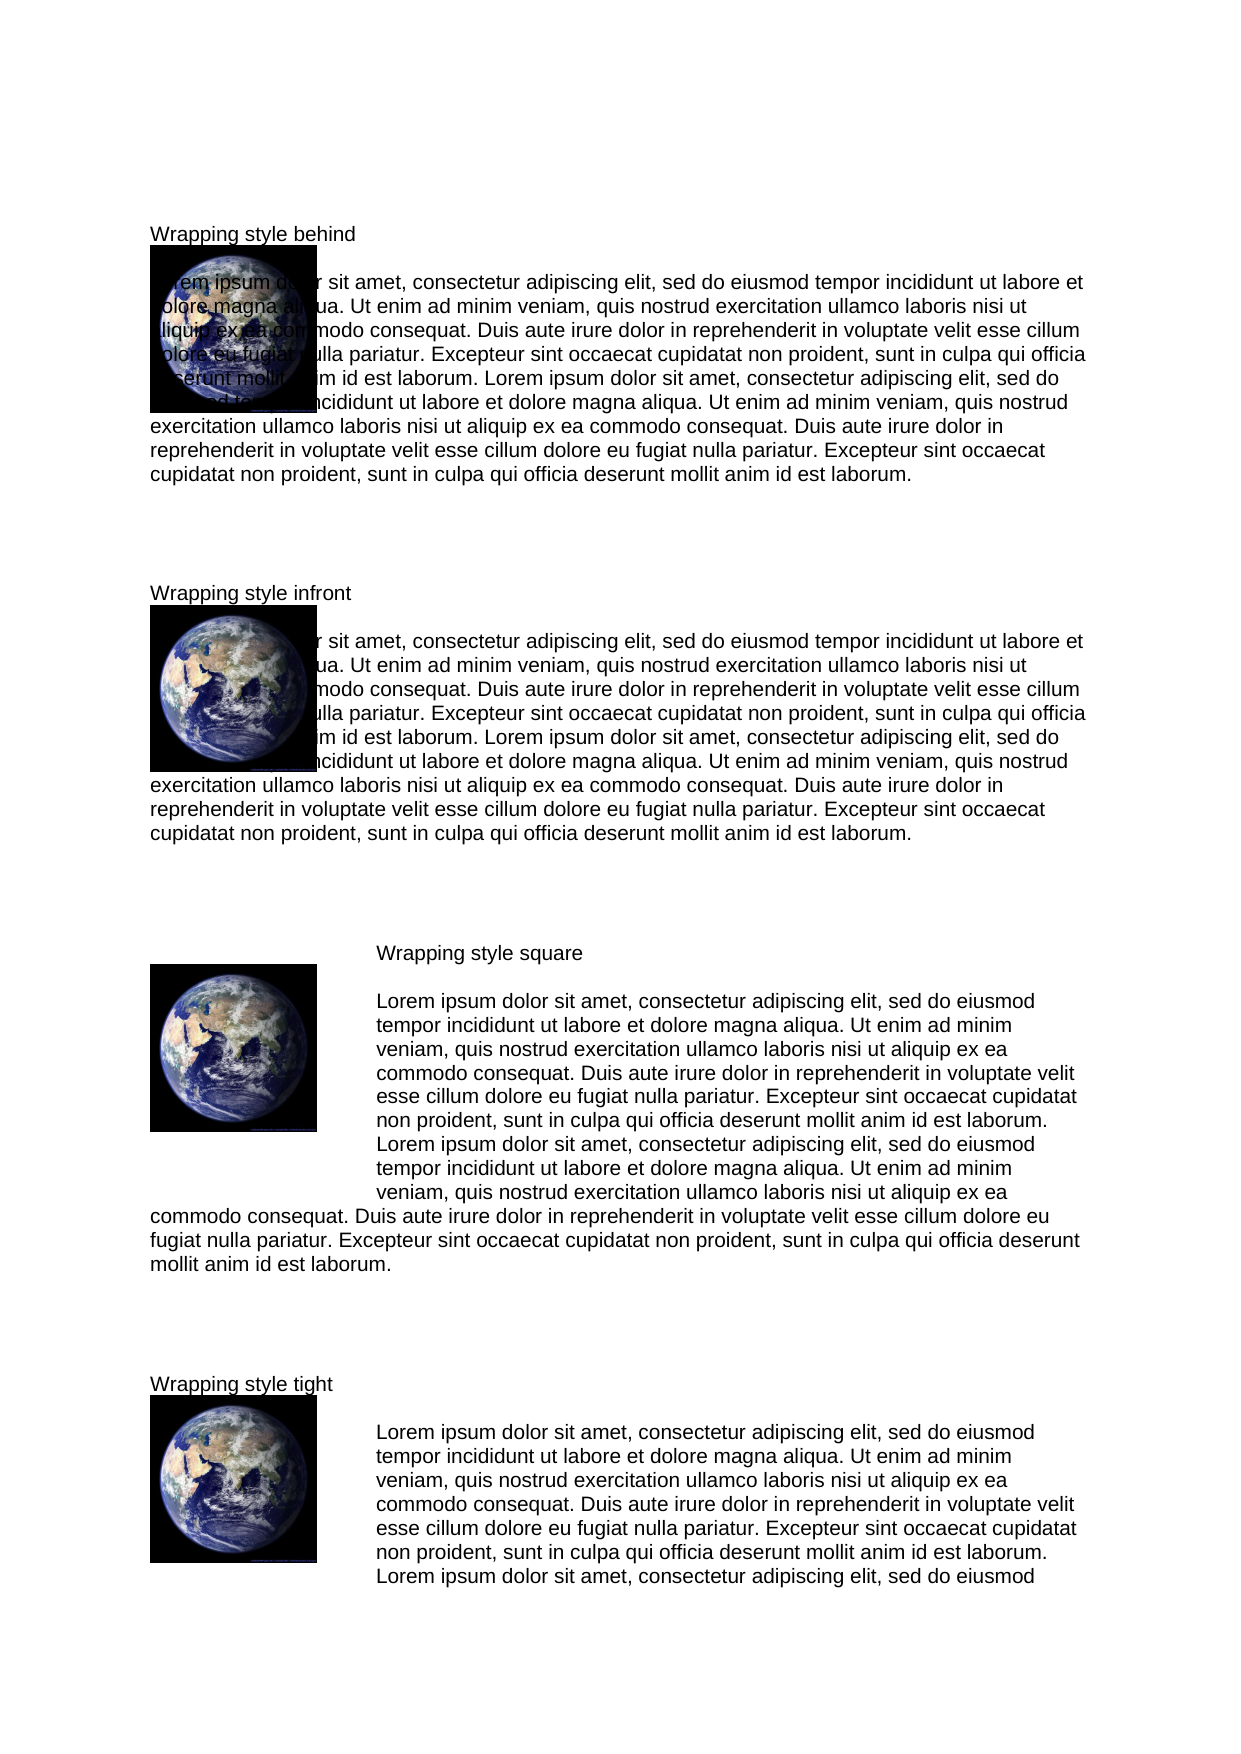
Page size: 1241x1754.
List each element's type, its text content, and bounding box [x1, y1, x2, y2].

picture [151, 965, 316, 1131]
picture [151, 1396, 316, 1562]
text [150, 1420, 1090, 1587]
text Wrapping style behind [150, 222, 1090, 246]
picture [151, 606, 316, 771]
text Wrapping style tight [150, 1372, 1090, 1396]
text Wrapping style infront [150, 581, 1090, 605]
text Wrapping style square [150, 941, 1090, 964]
picture [151, 246, 316, 270]
